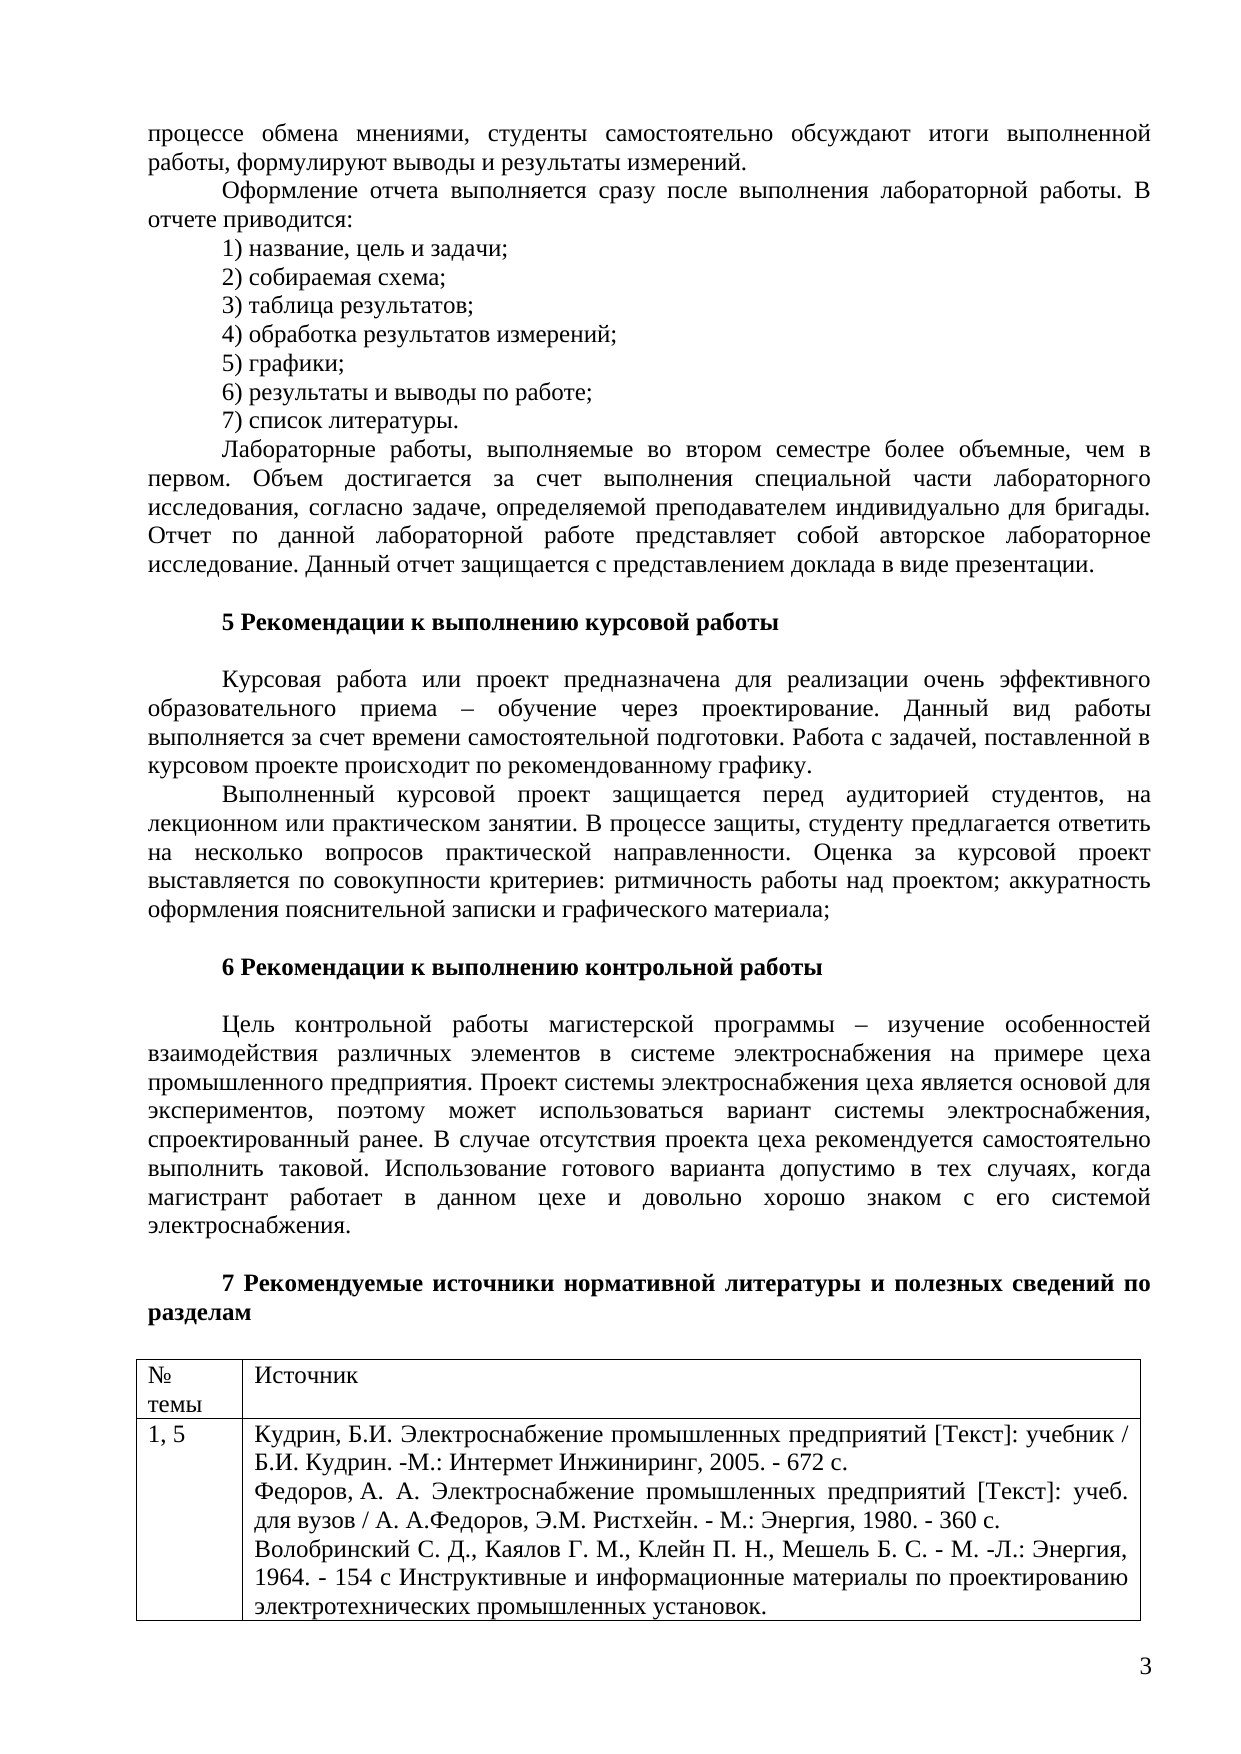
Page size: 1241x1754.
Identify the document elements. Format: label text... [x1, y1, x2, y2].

text Оформление отчета выполняется сразу после выполнения лабораторной работы. В отчете приводится: [148, 176, 1152, 233]
text 6 Рекомендации к выполнению контрольной работы [148, 952, 1152, 981]
text 7 Рекомендуемые источники нормативной литературы и полезных сведений по разделам [148, 1268, 1152, 1326]
text 4) обработка результатов измерений; [148, 319, 1152, 348]
text Курсовая работа или проект предназначена для реализации очень эффективного образовательного приема – обучение через проектирование. Данный вид работы выполняется за счет времени самостоятельной подготовки. Работа с задачей, поставленной в курсовом проекте происходит по рекомендованному графику. [148, 664, 1152, 779]
text Выполненный курсовой проект защищается перед аудиторией студентов, на лекционном или практическом занятии. В процессе защиты, студенту предлагается ответить на несколько вопросов практической направленности. Оценка за курсовой проект выставляется по совокупности критериев: ритмичность работы над проектом; аккуратность оформления пояснительной записки и графического материала; [148, 779, 1152, 923]
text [148, 118, 1152, 176]
text Цель контрольной работы магистерской программы – изучение особенностей взаимодействия различных элементов в системе электроснабжения на примере цеха промышленного предприятия. Проект системы электроснабжения цеха является основой для экспериментов, поэтому может использоваться вариант системы электроснабжения, спроектированный ранее. В случае отсутствия проекта цеха рекомендуется самостоятельно выполнить таковой. Использование готового варианта допустимо в тех случаях, когда магистрант работает в данном цехе и довольно хорошо знаком с его системой электроснабжения. [148, 1009, 1152, 1239]
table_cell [243, 1419, 1140, 1620]
text 2) собираемая схема; [148, 262, 1152, 291]
table_header Источник [243, 1360, 1140, 1418]
table_header № темы [137, 1360, 242, 1418]
text 5 Рекомендации к выполнению курсовой работы [148, 607, 1152, 636]
text Лабораторные работы, выполняемые во втором семестре более объемные, чем в первом. Объем достигается за счет выполнения специальной части лабораторного исследования, согласно задаче, определяемой преподавателем индивидуально для бригады. Отчет по данной лабораторной работе представляет собой авторское лабораторное исследование. Данный отчет защищается с представлением доклада в виде презентации. [148, 434, 1152, 578]
text 7) список литературы. [148, 406, 1152, 434]
table_cell 1, 5 [137, 1419, 242, 1620]
text 1) название, цель и задачи; [148, 233, 1152, 262]
text 6) результаты и выводы по работе; [148, 377, 1152, 406]
text 5) графики; [148, 348, 1152, 377]
text 3) таблица результатов; [148, 291, 1152, 319]
